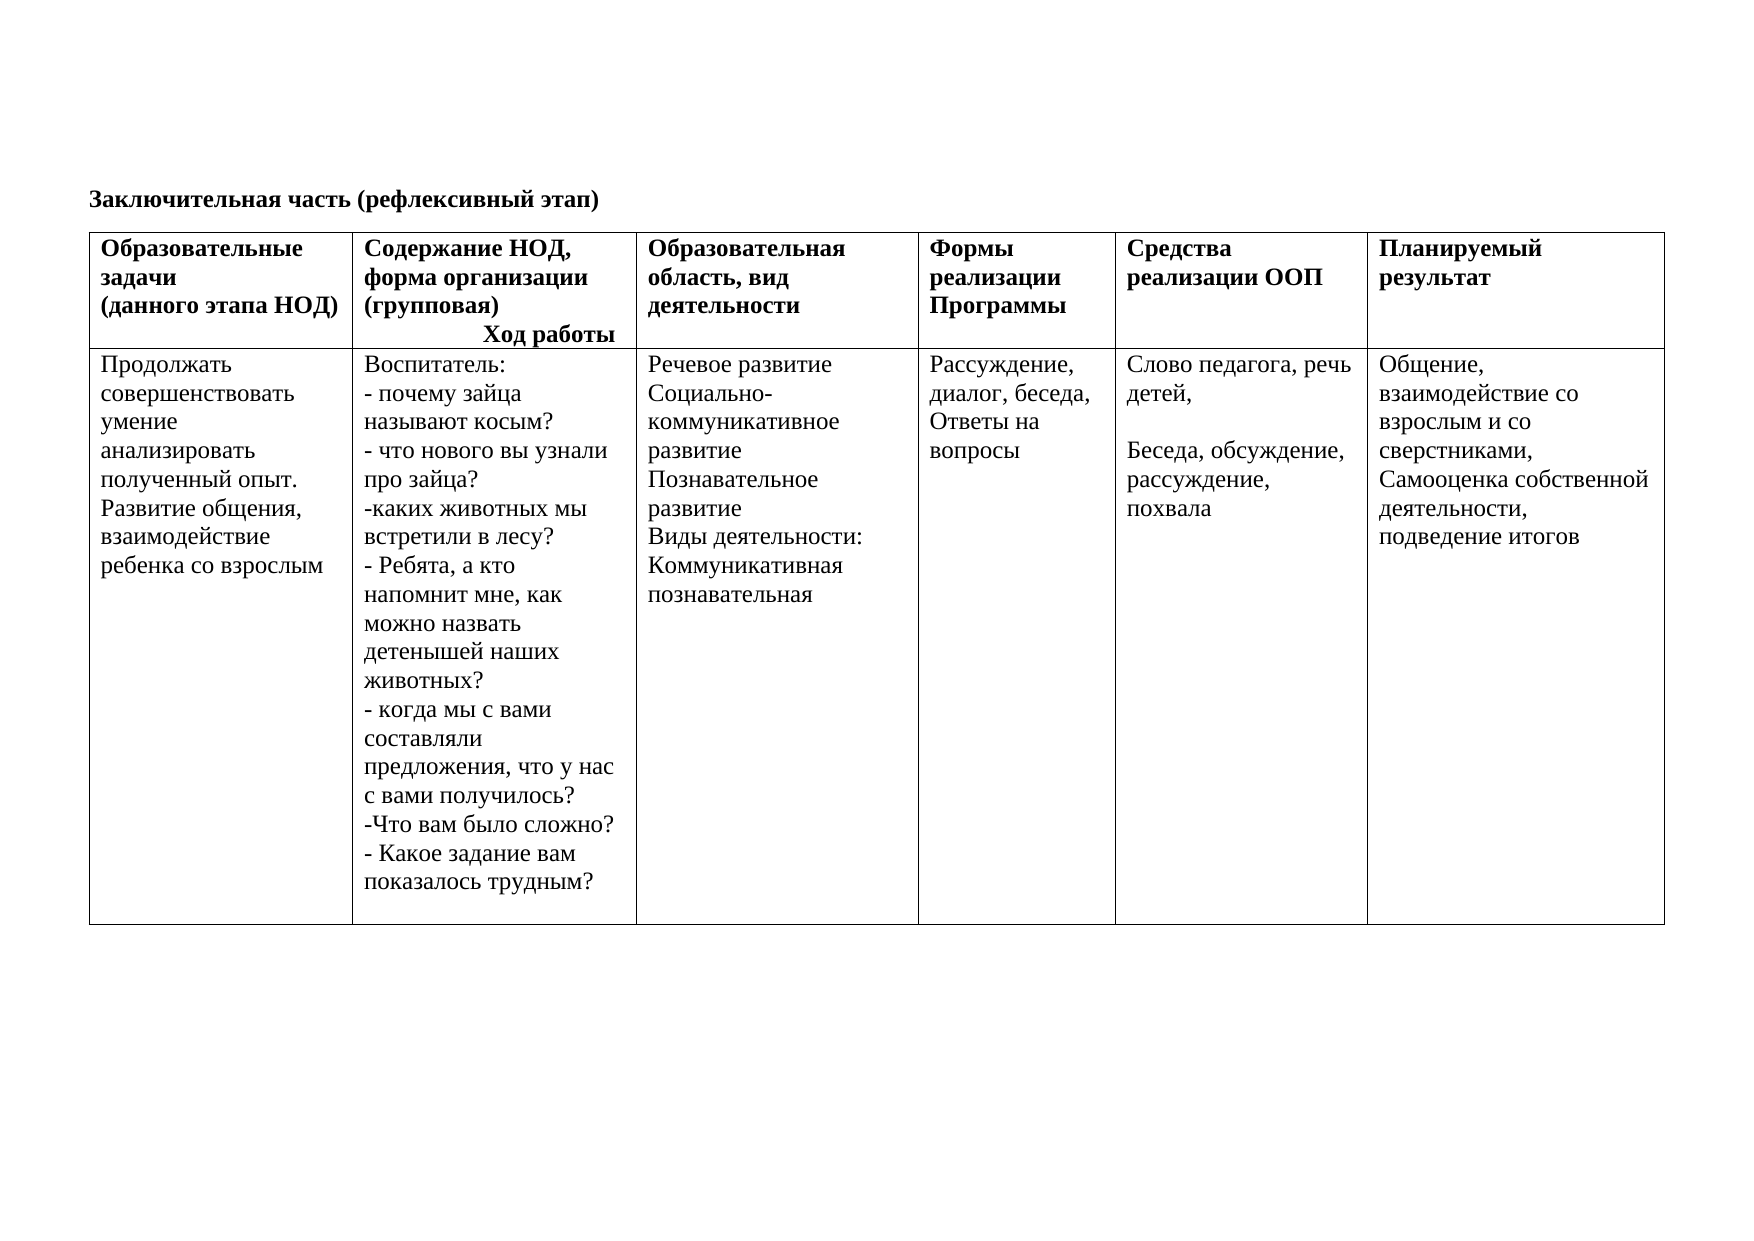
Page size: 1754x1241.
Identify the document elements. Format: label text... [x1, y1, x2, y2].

table_header Образовательная область, вид деятельности [637, 233, 918, 348]
table_header Средства реализации ООП [1116, 233, 1367, 348]
table_header Содержание НОД, форма организации (групповая) Ход работы [353, 233, 636, 348]
table_cell Общение, взаимодействие со взрослым и со сверстниками, Самооценка собственной деятельности, подведение итогов [1368, 349, 1664, 924]
table_cell Воспитатель: - почему зайца называют косым? - что нового вы узнали про зайца? -каких животных мы встретили в лесу? - Ребята, а кто напомнит мне, как можно назвать детенышей наших животных? - когда мы с вами составляли предложения, что у нас с вами получилось? -Что вам было сложно? - Какое задание вам показалось трудным? [353, 349, 636, 924]
table_cell Слово педагога, речь детей, Беседа, обсуждение, рассуждение, похвала [1116, 349, 1367, 924]
table_cell Рассуждение, диалог, беседа, Ответы на вопросы [919, 349, 1115, 924]
text Заключительная часть (рефлексивный этап) [89, 184, 1665, 213]
table_cell Продолжать совершенствовать умение анализировать полученный опыт. Развитие общения, взаимодействие ребенка со взрослым [90, 349, 352, 924]
table_header Планируемый результат [1368, 233, 1664, 348]
table_cell Речевое развитие Социально-коммуникативное развитие Познавательное развитие Виды деятельности: Коммуникативная познавательная [637, 349, 918, 924]
table_header Образовательные задачи (данного этапа НОД) [90, 233, 352, 348]
table_header Формы реализации Программы [919, 233, 1115, 348]
